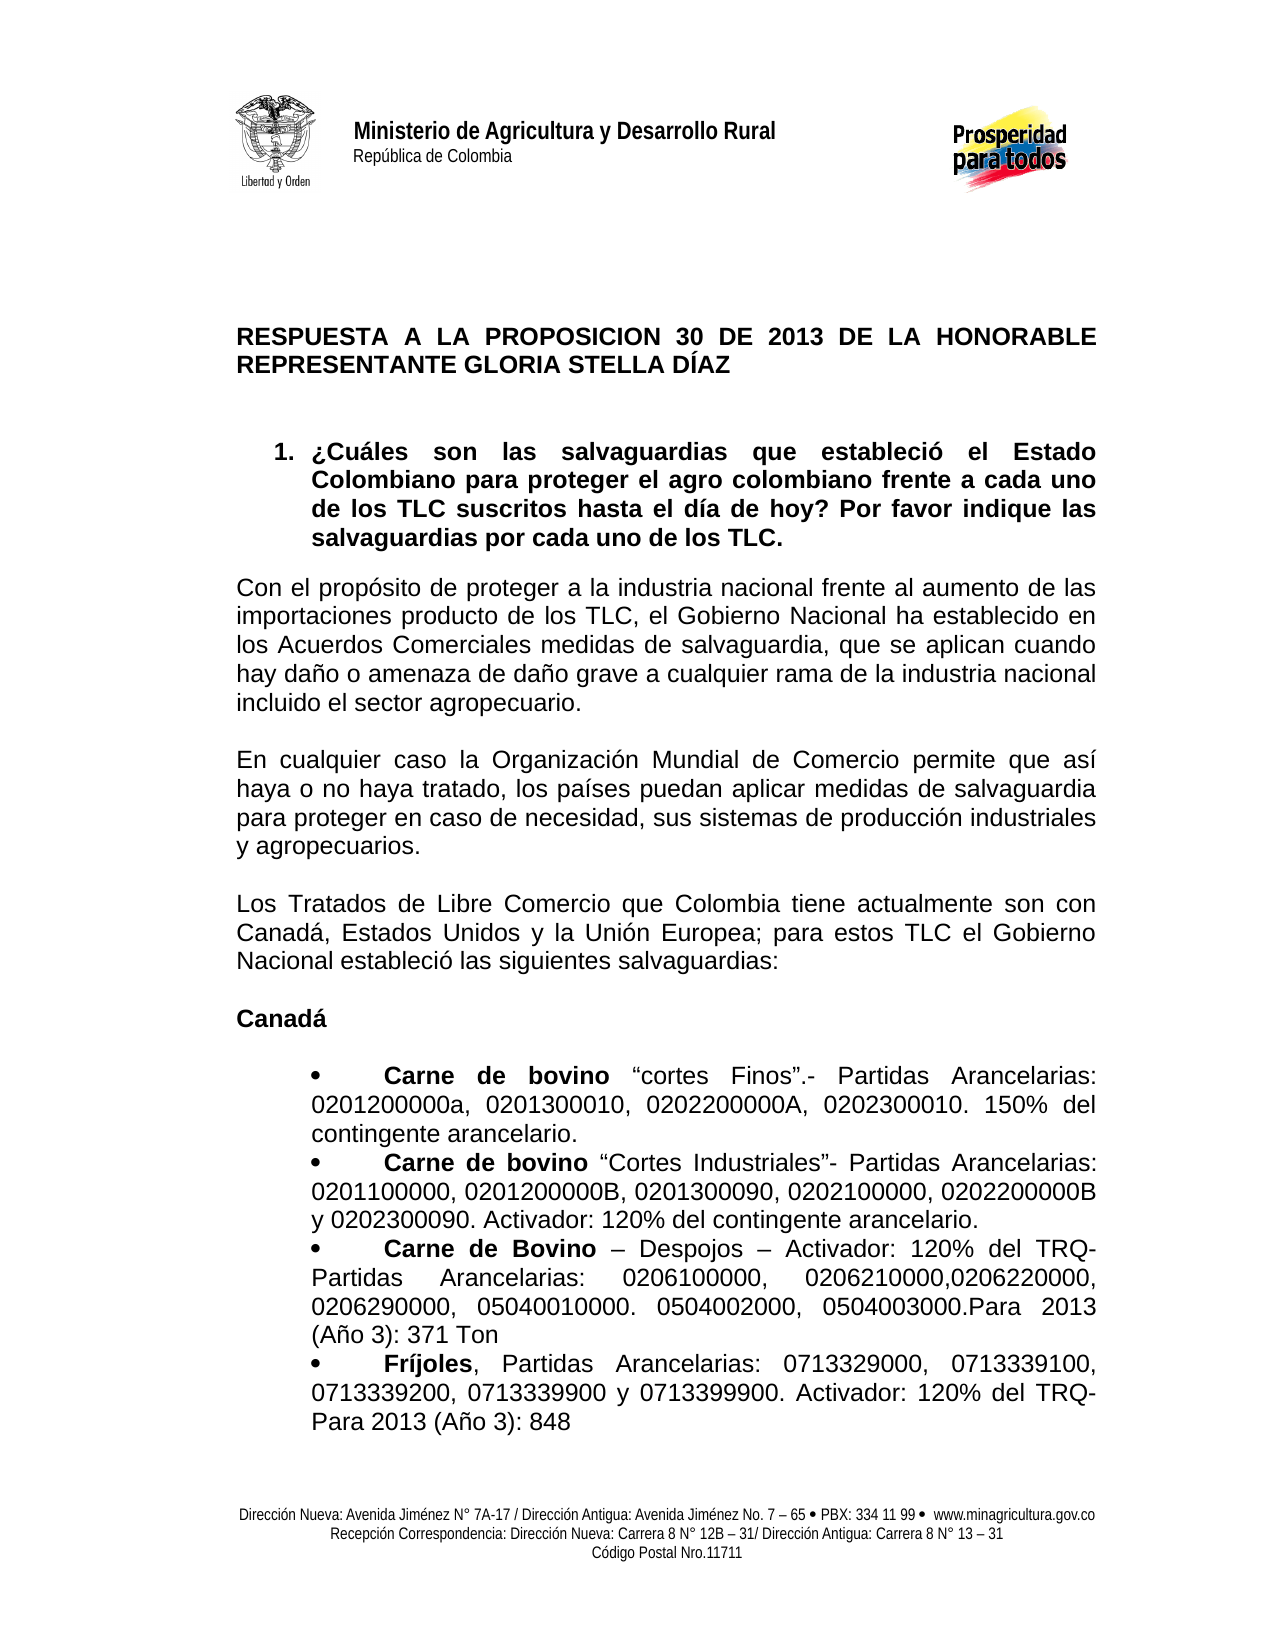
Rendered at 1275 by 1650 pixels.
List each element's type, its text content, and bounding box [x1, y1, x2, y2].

text Canadá [236, 1004, 1098, 1032]
list Carne de Bovino – Despojos – Activador: 120% del TRQ- Partidas Arancelarias: 0206100000, 0206210000,0206220000, 0206290000, 05040010000. 0504002000, 0504003000.Para 2013 (Año 3): 371 Ton [311, 1234, 1098, 1349]
text Con el propósito de proteger a la industria nacional frente al aumento de las importaciones producto de los TLC, el Gobierno Nacional ha establecido en los Acuerdos Comerciales medidas de salvaguardia, que se aplican cuando hay daño o amenaza de daño grave a cualquier rama de la industria nacional incluido el sector agropecuario. [236, 572, 1098, 716]
list Fríjoles, Partidas Arancelarias: 0713329000, 0713339100, 0713339200, 0713339900 y 0713399900. Activador: 120% del TRQ- Para 2013 (Año 3): 848 [311, 1349, 1098, 1435]
list Carne de bovino “cortes Finos”.- Partidas Arancelarias: 0201200000a, 0201300010, 0202200000A, 0202300010. 150% del contingente arancelario. [311, 1061, 1098, 1148]
list Carne de bovino “Cortes Industriales”- Partidas Arancelarias: 0201100000, 0201200000B, 0201300090, 0202100000, 0202200000B y 0202300090. Activador: 120% del contingente arancelario. [311, 1148, 1098, 1234]
text Los Tratados de Libre Comercio que Colombia tiene actualmente son con Canadá, Estados Unidos y la Unión Europea; para estos TLC el Gobierno Nacional estableció las siguientes salvaguardias: [236, 889, 1098, 975]
text RESPUESTA A LA PROPOSICION 30 DE 2013 DE LA HONORABLE REPRESENTANTE GLORIA STELLA DÍAZ [236, 322, 1098, 379]
text En cualquier caso la Organización Mundial de Comercio permite que así haya o no haya tratado, los países puedan aplicar medidas de salvaguardia para proteger en caso de necesidad, sus sistemas de producción industriales y agropecuarios. [236, 745, 1098, 860]
list ¿Cuáles son las salvaguardias que estableció el Estado Colombiano para proteger el agro colombiano frente a cada uno de los TLC suscritos hasta el día de hoy? Por favor indique las salvaguardias por cada uno de los TLC. [274, 437, 1098, 552]
picture [936, 103, 1084, 193]
